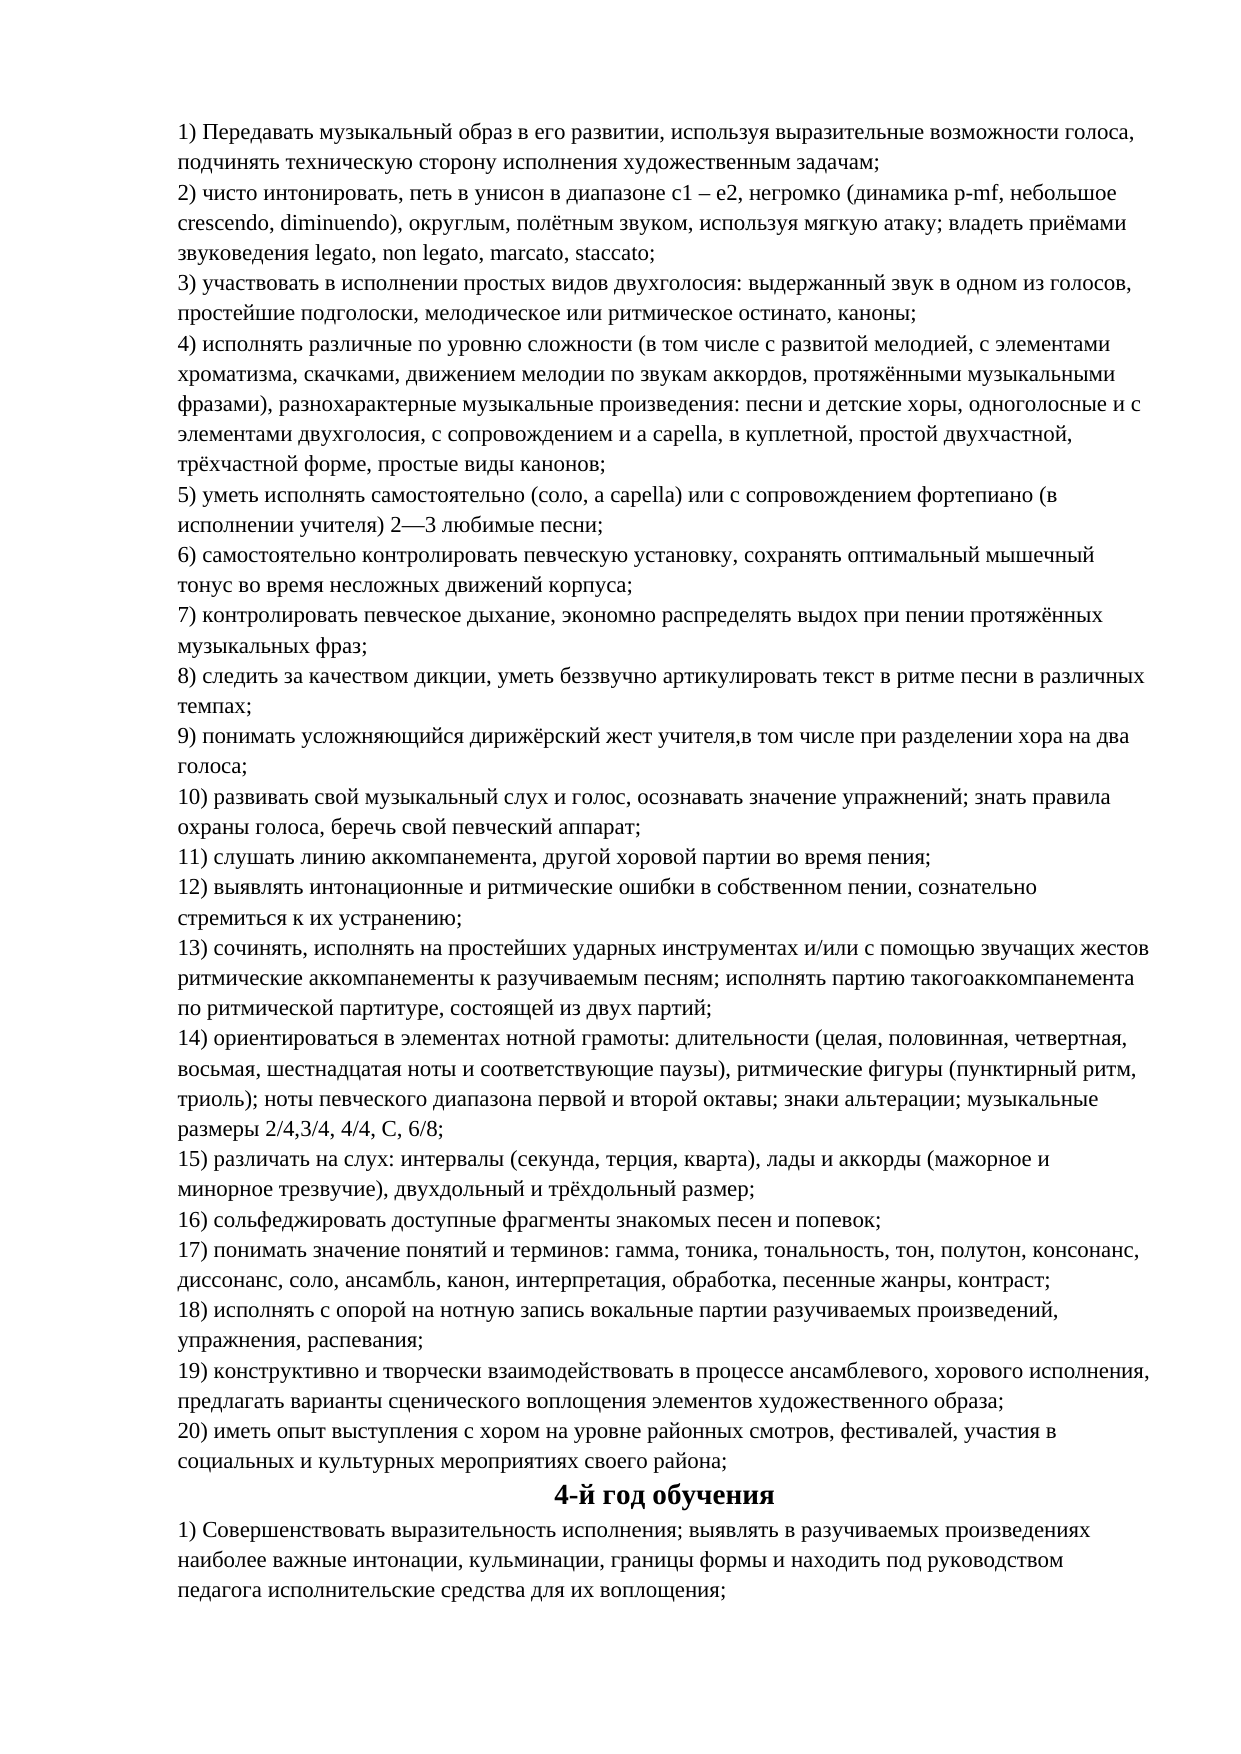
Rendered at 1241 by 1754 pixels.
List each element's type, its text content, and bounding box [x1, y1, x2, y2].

text 3) участвовать в исполнении простых видов двухголосия: выдержанный звук в одном из голосов, простейшие подголоски, мелодическое или ритмическое остинато, каноны; [177, 269, 1152, 326]
text 20) иметь опыт выступления с хором на уровне районных смотров, фестивалей, участия в социальных и культурных мероприятиях своего района; [177, 1417, 1152, 1474]
text 4-й год обучения [177, 1477, 1152, 1511]
text 13) сочинять, исполнять на простейших ударных инструментах и/или с помощью звучащих жестов ритмические аккомпанементы к разучиваемым песням; исполнять партию такогоаккомпанемента по ритмической партитуре, состоящей из двух партий; [177, 934, 1152, 1021]
text 18) исполнять с опорой на нотную запись вокальные партии разучиваемых произведений, упражнения, распевания; [177, 1296, 1152, 1353]
text 17) понимать значение понятий и терминов: гамма, тоника, тональность, тон, полутон, консонанс, диссонанс, соло, ансамбль, канон, интерпретация, обработка, песенные жанры, контраст; [177, 1236, 1152, 1292]
text 19) конструктивно и творчески взаимодействовать в процессе ансамблевого, хорового исполнения, предлагать варианты сценического воплощения элементов художественного образа; [177, 1357, 1152, 1413]
text 8) следить за качеством дикции, уметь беззвучно артикулировать текст в ритме песни в различных темпах; [177, 662, 1152, 718]
text 12) выявлять интонационные и ритмические ошибки в собственном пении, сознательно стремиться к их устранению; [177, 873, 1152, 930]
text 11) слушать линию аккомпанемента, другой хоровой партии во время пения; [177, 843, 1152, 869]
text 6) самостоятельно контролировать певческую установку, сохранять оптимальный мышечный тонус во время несложных движений корпуса; [177, 541, 1152, 598]
text 9) понимать усложняющийся дирижёрский жест учителя,в том числе при разделении хора на два голоса; [177, 722, 1152, 779]
text 5) уметь исполнять самостоятельно (соло, a capella) или с сопровождением фортепиано (в исполнении учителя) 2—3 любимые песни; [177, 481, 1152, 537]
text 1) Совершенствовать выразительность исполнения; выявлять в разучиваемых произведениях наиболее важные интонации, кульминации, границы формы и находить под руководством педагога исполнительские средства для их воплощения; [177, 1516, 1152, 1603]
text 4) исполнять различные по уровню сложности (в том числе с развитой мелодией, с элементами хроматизма, скачками, движением мелодии по звукам аккордов, протяжёнными музыкальными фразами), разнохарактерные музыкальные произведения: песни и детские хоры, одноголосные и с элементами двухголосия, с сопровождением и a capella, в куплетной, простой двухчастной, трёхчастной форме, простые виды канонов; [177, 329, 1152, 477]
text 14) ориентироваться в элементах нотной грамоты: длительности (целая, половинная, четвертная, восьмая, шестнадцатая ноты и соответствующие паузы), ритмические фигуры (пунктирный ритм, триоль); ноты певческого диапазона первой и второй октавы; знаки альтерации; музыкальные размеры 2/4,3/4, 4/4, С, 6/8; [177, 1024, 1152, 1141]
text 7) контролировать певческое дыхание, экономно распределять выдох при пении протяжённых музыкальных фраз; [177, 601, 1152, 658]
text 15) различать на слух: интервалы (секунда, терция, кварта), лады и аккорды (мажорное и минорное трезвучие), двухдольный и трёхдольный размер; [177, 1145, 1152, 1202]
text 2) чисто интонировать, петь в унисон в диапазоне с1 – e2, негромко (динамика p-mf, небольшое crescendo, diminuendo), округлым, полётным звуком, используя мягкую атаку; владеть приёмами звуковедения legato, non legato, marcato, staccato; [177, 178, 1152, 265]
text 16) сольфеджировать доступные фрагменты знакомых песен и попевок; [177, 1206, 1152, 1232]
text 10) развивать свой музыкальный слух и голос, осознавать значение упражнений; знать правила охраны голоса, беречь свой певческий аппарат; [177, 783, 1152, 839]
text 1) Передавать музыкальный образ в его развитии, используя выразительные возможности голоса, подчинять техническую сторону исполнения художественным задачам; [177, 118, 1152, 175]
